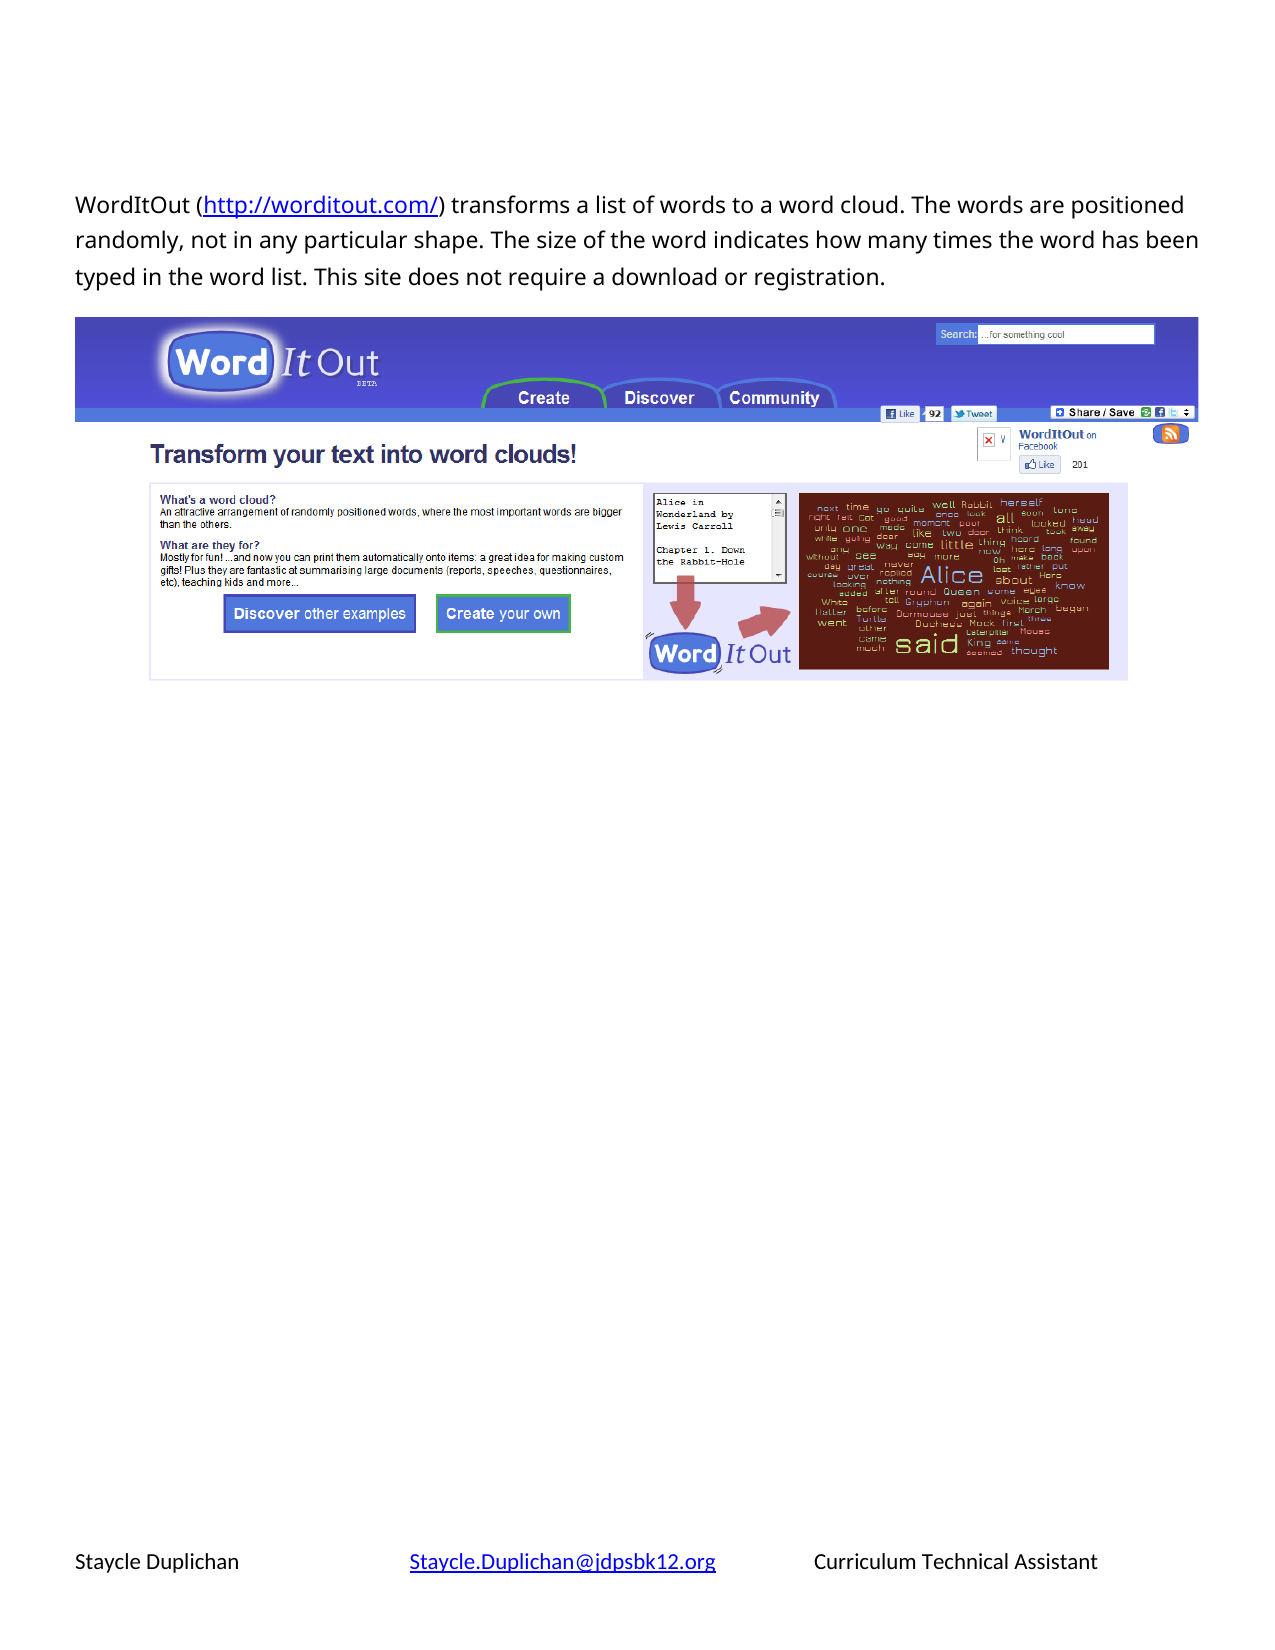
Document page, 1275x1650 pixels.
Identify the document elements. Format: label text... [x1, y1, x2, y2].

picture [75, 317, 1199, 697]
text WordItOut (http://worditout.com/) transforms a list of words to a word cloud. The words are positioned randomly, not in any particular shape. The size of the word indicates how many times the word has been typed in the word list. This site does not require a download or registration. [75, 188, 1200, 292]
